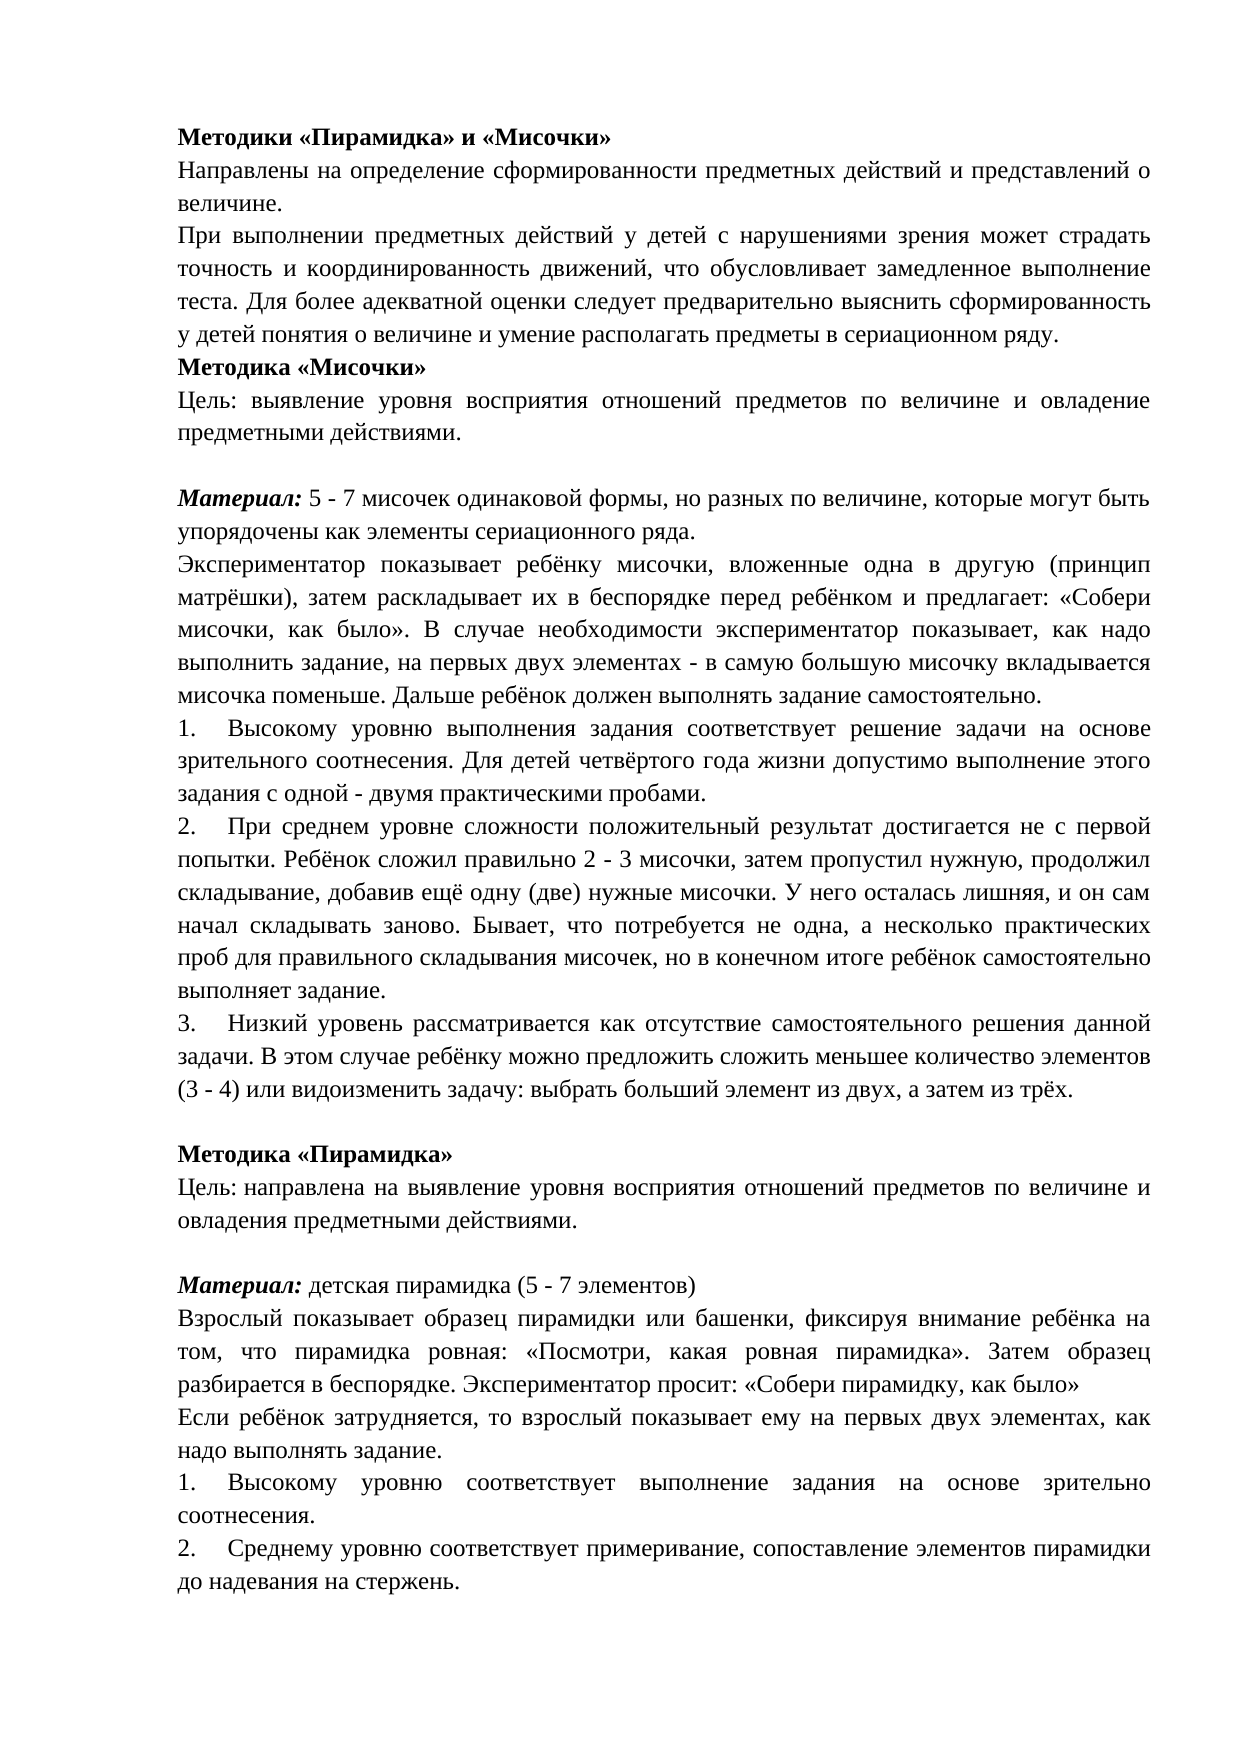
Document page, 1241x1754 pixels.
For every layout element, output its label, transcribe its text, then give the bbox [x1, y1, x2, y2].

text 1. Высокому уровню выполнения задания соответствует решение задачи на основе зрительного соотнесения. Для детей четвёртого года жизни допустимо выполнение этого задания с одной - двумя практическими пробами. [177, 709, 1152, 807]
text 1. Высокому уровню соответствует выполнение задания на основе зрительно соотнесения. [177, 1463, 1152, 1529]
text Если ребёнок затрудняется, то взрослый показывает ему на первых двух элементах, как надо выполнять задание. [177, 1398, 1152, 1463]
text Цель: направлена на выявление уровня восприятия отношений предметов по величине и овладения предметными действиями. [177, 1168, 1152, 1234]
text Методика «Пирамидка» [177, 1135, 1152, 1168]
text 3. Низкий уровень рассматривается как отсутствие самостоятельного решения данной задачи. В этом случае ребёнку можно предложить сложить меньшее количество элементов (3 - 4) или видоизменить задачу: выбрать больший элемент из двух, а затем из трёх. [177, 1004, 1152, 1102]
text Методика «Мисочки» [177, 348, 1152, 381]
text Экспериментатор показывает ребёнку мисочки, вложенные одна в другую (принцип матрёшки), затем раскладывает их в беспорядке перед ребёнком и предлагает: «Собери мисочки, как было». В случае необходимости экспериментатор показывает, как надо выполнить задание, на первых двух элементах - в самую большую мисочку вкладывается мисочка поменьше. Дальше ребёнок должен выполнять задание самостоятельно. [177, 545, 1152, 709]
text Методики «Пирамидка» и «Мисочки» [177, 118, 1152, 151]
text При выполнении предметных действий у детей с нарушениями зрения может страдать точность и координированность движений, что обусловливает замедленное выполнение теста. Для более адекватной оценки следует предварительно выяснить сформированность у детей понятия о величине и умение располагать предметы в сериационном ряду. [177, 217, 1152, 348]
text Взрослый показывает образец пирамидки или башенки, фиксируя внимание ребёнка на том, что пирамидка ровная: «Посмотри, какая ровная пирамидка». Затем образец разбирается в беспорядке. Экспериментатор просит: «Собери пирамидку, как было» [177, 1299, 1152, 1398]
text Материал: 5 - 7 мисочек одинаковой формы, но разных по величине, которые могут быть упорядочены как элементы сериационного ряда. [177, 479, 1152, 545]
text Цель: выявление уровня восприятия отношений предметов по величине и овладение предметными действиями. [177, 381, 1152, 446]
text 2. Среднему уровню соответствует примеривание, сопоставление элементов пирамидки до надевания на стержень. [177, 1529, 1152, 1595]
text Направлены на определение сформированности предметных действий и представлений о величине. [177, 151, 1152, 217]
text Материал: детская пирамидка (5 - 7 элементов) [177, 1267, 1152, 1299]
text 2. При среднем уровне сложности положительный результат достигается не с первой попытки. Ребёнок сложил правильно 2 - 3 мисочки, затем пропустил нужную, продолжил складывание, добавив ещё одну (две) нужные мисочки. У него осталась лишняя, и он сам начал складывать заново. Бывает, что потребуется не одна, а несколько практических проб для правильного складывания мисочек, но в конечном итоге ребёнок самостоятельно выполняет задание. [177, 807, 1152, 1004]
